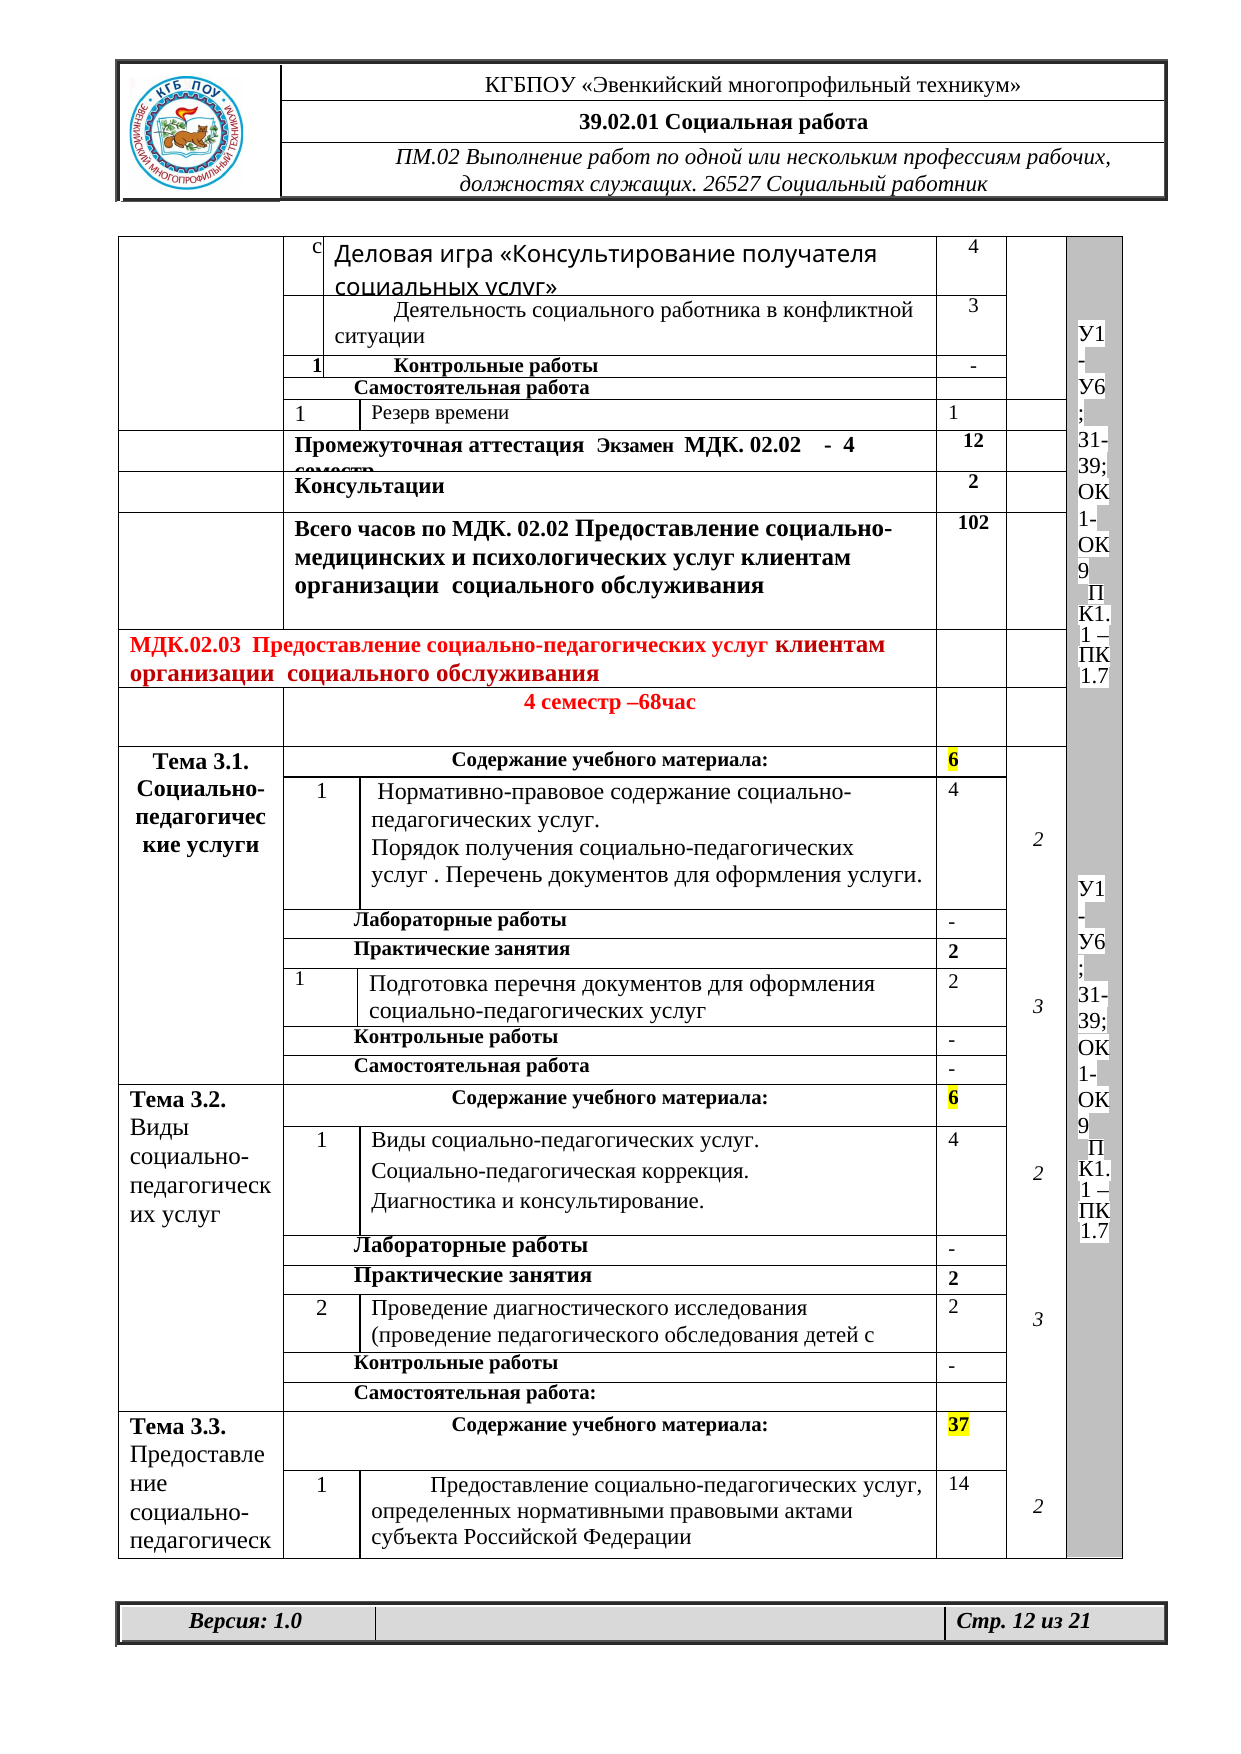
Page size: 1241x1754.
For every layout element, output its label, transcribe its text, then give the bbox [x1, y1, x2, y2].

table_cell 4 [937, 778, 1006, 908]
table_cell Всего часов по МДК. 02.02 Предоставление социально-медицинских и психологических услуг клиентам организации социального обслуживания [284, 513, 936, 628]
table_cell Самостоятельная работа [284, 1056, 936, 1084]
table_cell Контрольные работы [284, 1353, 936, 1382]
table_cell Тема 3.3. Предоставление социально-педагогических услуг получателям социальных услуг [119, 1412, 283, 1557]
table_cell 4 [937, 1127, 1006, 1235]
table_cell 2 [284, 1295, 359, 1352]
table_cell [1007, 400, 1066, 429]
table_cell Контрольные работы [324, 356, 936, 377]
table_cell Лабораторные работы [284, 1236, 936, 1265]
table_cell Контрольные работы [284, 1027, 936, 1054]
table_cell Резерв времени [361, 400, 936, 429]
table_cell 4 [937, 237, 1006, 295]
table_cell [937, 378, 1006, 399]
table_cell [119, 688, 283, 746]
table_cell [1007, 688, 1066, 746]
table_cell Виды социально-педагогических услуг. Социально-педагогическая коррекция. Диагностика и консультирование. [361, 1127, 936, 1235]
table_cell 2 [937, 1295, 1006, 1352]
table_cell 4 семестр –68час [284, 688, 936, 746]
table_cell Практические занятия [284, 939, 936, 968]
table_cell 1 [284, 356, 323, 377]
table_cell Содержание учебного материала: [284, 1085, 936, 1126]
table_cell 3 [937, 296, 1006, 355]
table_cell Подготовка перечня документов для оформления социально-педагогических услуг [358, 969, 936, 1026]
table_cell - [937, 1236, 1006, 1265]
table_cell [937, 688, 1006, 746]
table_cell 1 [284, 969, 357, 1026]
table_cell 1 [284, 1127, 359, 1235]
table_cell [1007, 431, 1066, 471]
table_cell 12 [937, 431, 1006, 471]
table_cell 2 [937, 969, 1006, 1026]
table_cell Деятельность социального работника в конфликтной ситуации [324, 296, 936, 355]
table_cell - [937, 1353, 1006, 1382]
table_cell Проведение диагностического исследования (проведение педагогического обследования детей с ОВЗ) [361, 1295, 936, 1352]
table_cell 2 [937, 1266, 1006, 1293]
table_cell Самостоятельная работа: [284, 1383, 936, 1411]
table_cell 2 [937, 939, 1006, 968]
table_cell с [284, 237, 323, 295]
table_cell Самостоятельная работа [284, 378, 936, 399]
table_cell Промежуточная аттестация Экзамен МДК. 02.02 - 4 семестр [284, 431, 936, 471]
table_cell 1 [284, 778, 359, 908]
table_cell 1 [937, 400, 1006, 429]
table_cell 2 [937, 472, 1006, 512]
table_cell - [937, 910, 1006, 938]
table_cell Предоставление социально-педагогических услуг, определенных нормативными правовыми актами субъекта Российской Федерации [361, 1471, 936, 1557]
table_cell [1007, 630, 1066, 687]
table_cell [1007, 513, 1066, 628]
table_cell Консультации [284, 472, 936, 512]
table_cell Содержание учебного материала: [284, 747, 936, 776]
table_cell [119, 431, 283, 471]
table_cell 1 [284, 400, 359, 429]
table_cell - [937, 356, 1006, 377]
table_cell [119, 472, 283, 512]
table_cell [937, 1383, 1006, 1411]
picture [129, 76, 176, 124]
table_cell Тема 3.1. Социально-педагогические услуги [119, 747, 283, 1084]
table_cell 14 [937, 1471, 1006, 1557]
table_cell - [937, 1027, 1006, 1054]
table_cell 6 [937, 747, 1006, 776]
table_cell 6 [937, 1085, 1006, 1126]
table_cell - [937, 1056, 1006, 1084]
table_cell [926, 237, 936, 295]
table_cell [937, 630, 1006, 687]
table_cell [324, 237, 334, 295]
table_cell Тема 3.2. Виды социально-педагогических услуг [119, 1085, 283, 1411]
table_cell 2 3 2 3 2 2 3 2 2 3 [1007, 747, 1066, 1557]
table_cell 1 [284, 1471, 359, 1557]
table_cell 102 [937, 513, 1006, 628]
picture [129, 76, 244, 191]
table_cell МДК.02.03 Предоставление социально-педагогических услуг клиентам организации социального обслуживания [119, 630, 936, 687]
table_cell 37 [937, 1412, 1006, 1469]
table_cell Лабораторные работы [284, 910, 936, 938]
table_cell [1007, 472, 1066, 512]
table_cell [119, 513, 283, 628]
table_cell Практические занятия [284, 1266, 936, 1293]
table_cell [284, 296, 323, 355]
table_cell Содержание учебного материала: [284, 1412, 936, 1469]
table_cell Нормативно-правовое содержание социально-педагогических услуг. Порядок получения социально-педагогических услуг . Перечень документов для оформления услуги. [361, 778, 936, 908]
